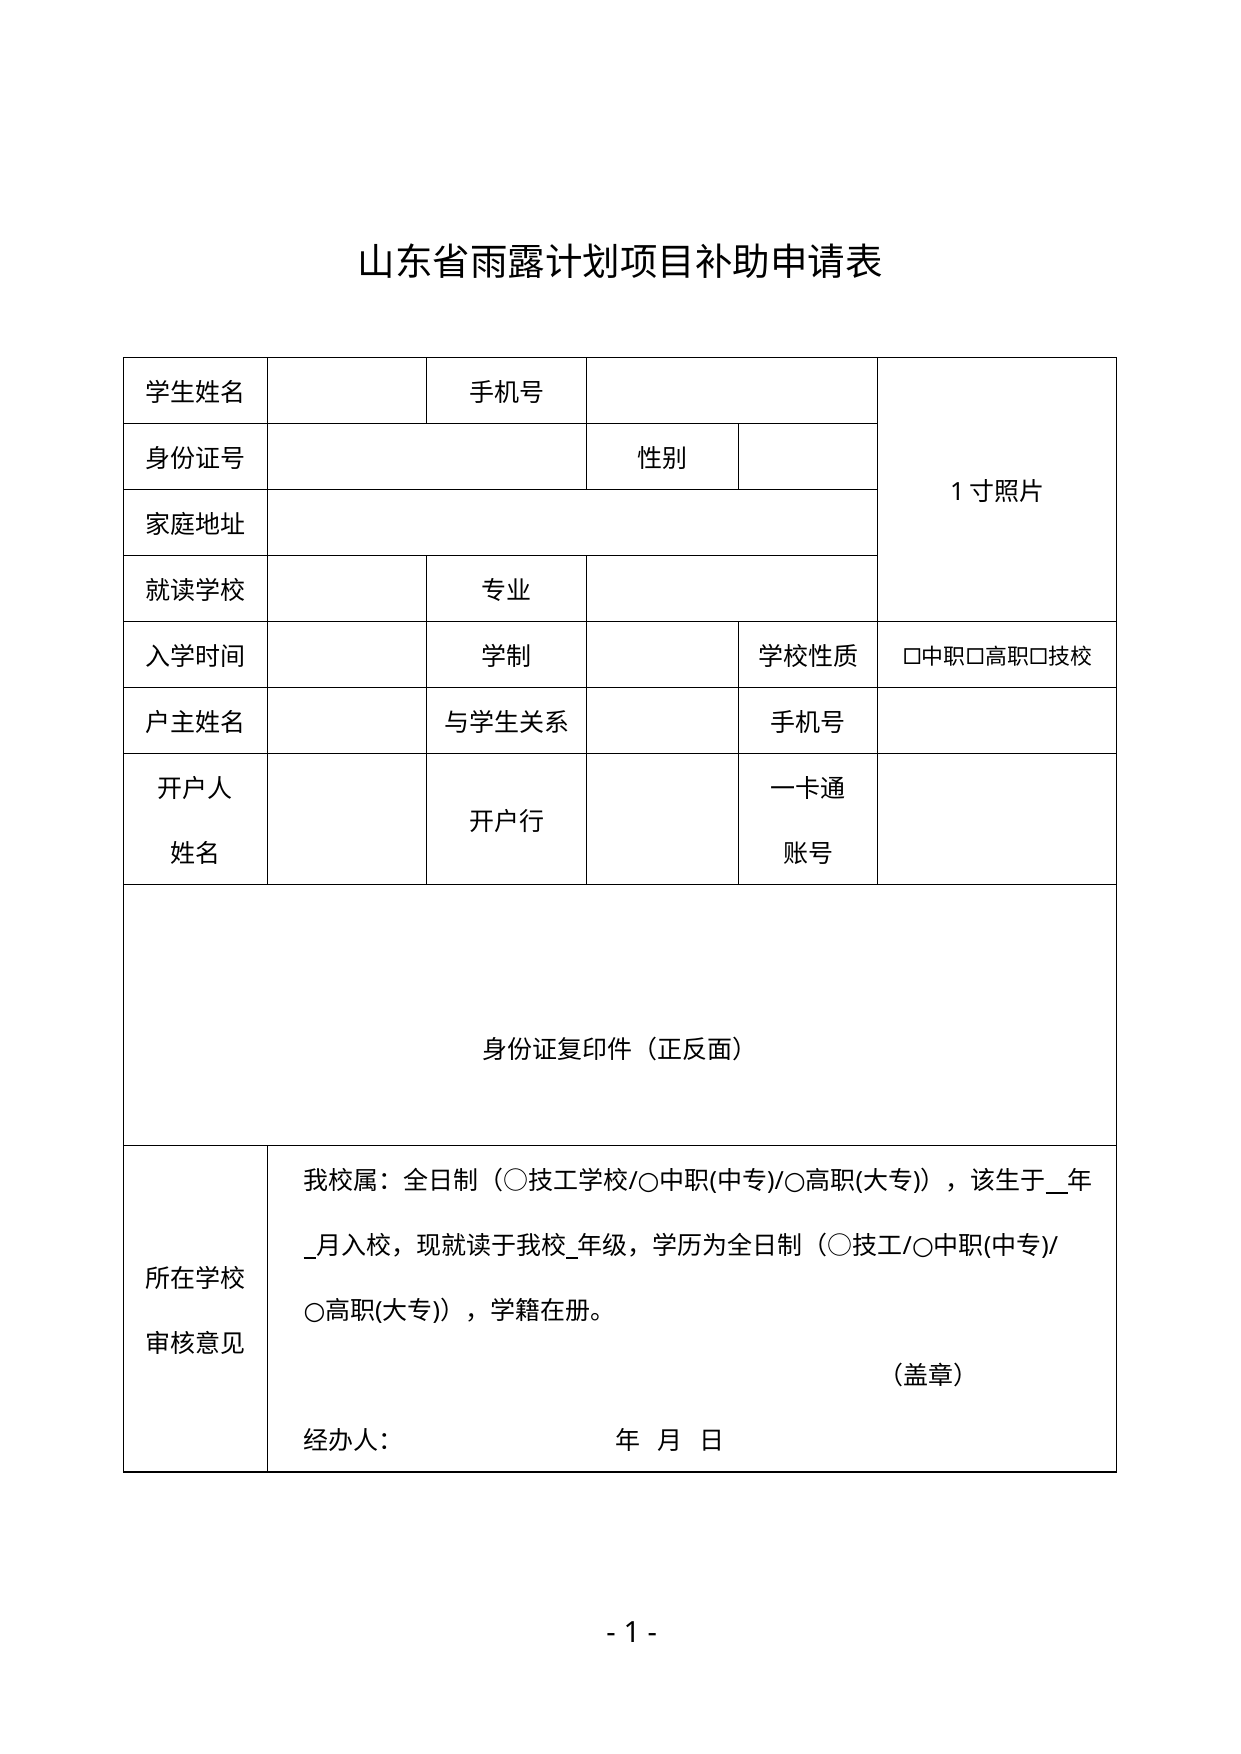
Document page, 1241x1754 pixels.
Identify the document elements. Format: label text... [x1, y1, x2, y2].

table_cell [587, 754, 738, 884]
table_cell [268, 754, 426, 884]
text 山东省雨露计划项目补助申请表 [189, 227, 1051, 292]
table_cell 一卡通 账号 [739, 754, 877, 884]
table_cell 家庭地址 [124, 490, 267, 555]
table_cell [739, 424, 877, 489]
table_cell [268, 490, 877, 555]
table_cell 开户人 姓名 [124, 754, 267, 884]
table_cell 中职高职技校 [878, 622, 1116, 687]
table_cell 学校性质 [739, 622, 877, 687]
table_cell 身份证号 [124, 424, 267, 489]
table_header [268, 358, 426, 423]
table_header 1寸照片 [878, 358, 1116, 621]
table_cell 入学时间 [124, 622, 267, 687]
table_cell [268, 622, 426, 687]
table_header 学生姓名 [124, 358, 267, 423]
table_cell 手机号 [739, 688, 877, 753]
table_cell [587, 556, 877, 621]
table_cell [268, 688, 426, 753]
table_cell [268, 424, 586, 489]
table_cell 户主姓名 [124, 688, 267, 753]
table_cell 所在学校 审核意见 [124, 1146, 267, 1471]
table_cell 学制 [427, 622, 586, 687]
table_cell 就读学校 [124, 556, 267, 621]
table_cell [268, 556, 426, 621]
table_cell [587, 622, 738, 687]
table_cell 身份证复印件（正反面） [124, 885, 1116, 1145]
table_header 手机号 [427, 358, 586, 423]
table_cell [878, 754, 1116, 884]
table_cell 性别 [587, 424, 738, 489]
table_header [587, 358, 877, 423]
table_cell [878, 688, 1116, 753]
table_cell 专业 [427, 556, 586, 621]
table_cell [587, 688, 738, 753]
table_cell 我校属：全日制（○技工学校/○中职(中专)/○高职(大专)），该生于 年 月入校，现就读于我校 年级，学历为全日制（○技工/○中职(中专)/ ○高职(大专)），学籍在册。 （盖章） 经办人： 年 月 日 [268, 1146, 1116, 1471]
table_cell 开户行 [427, 754, 586, 884]
table_cell 与学生关系 [427, 688, 586, 753]
